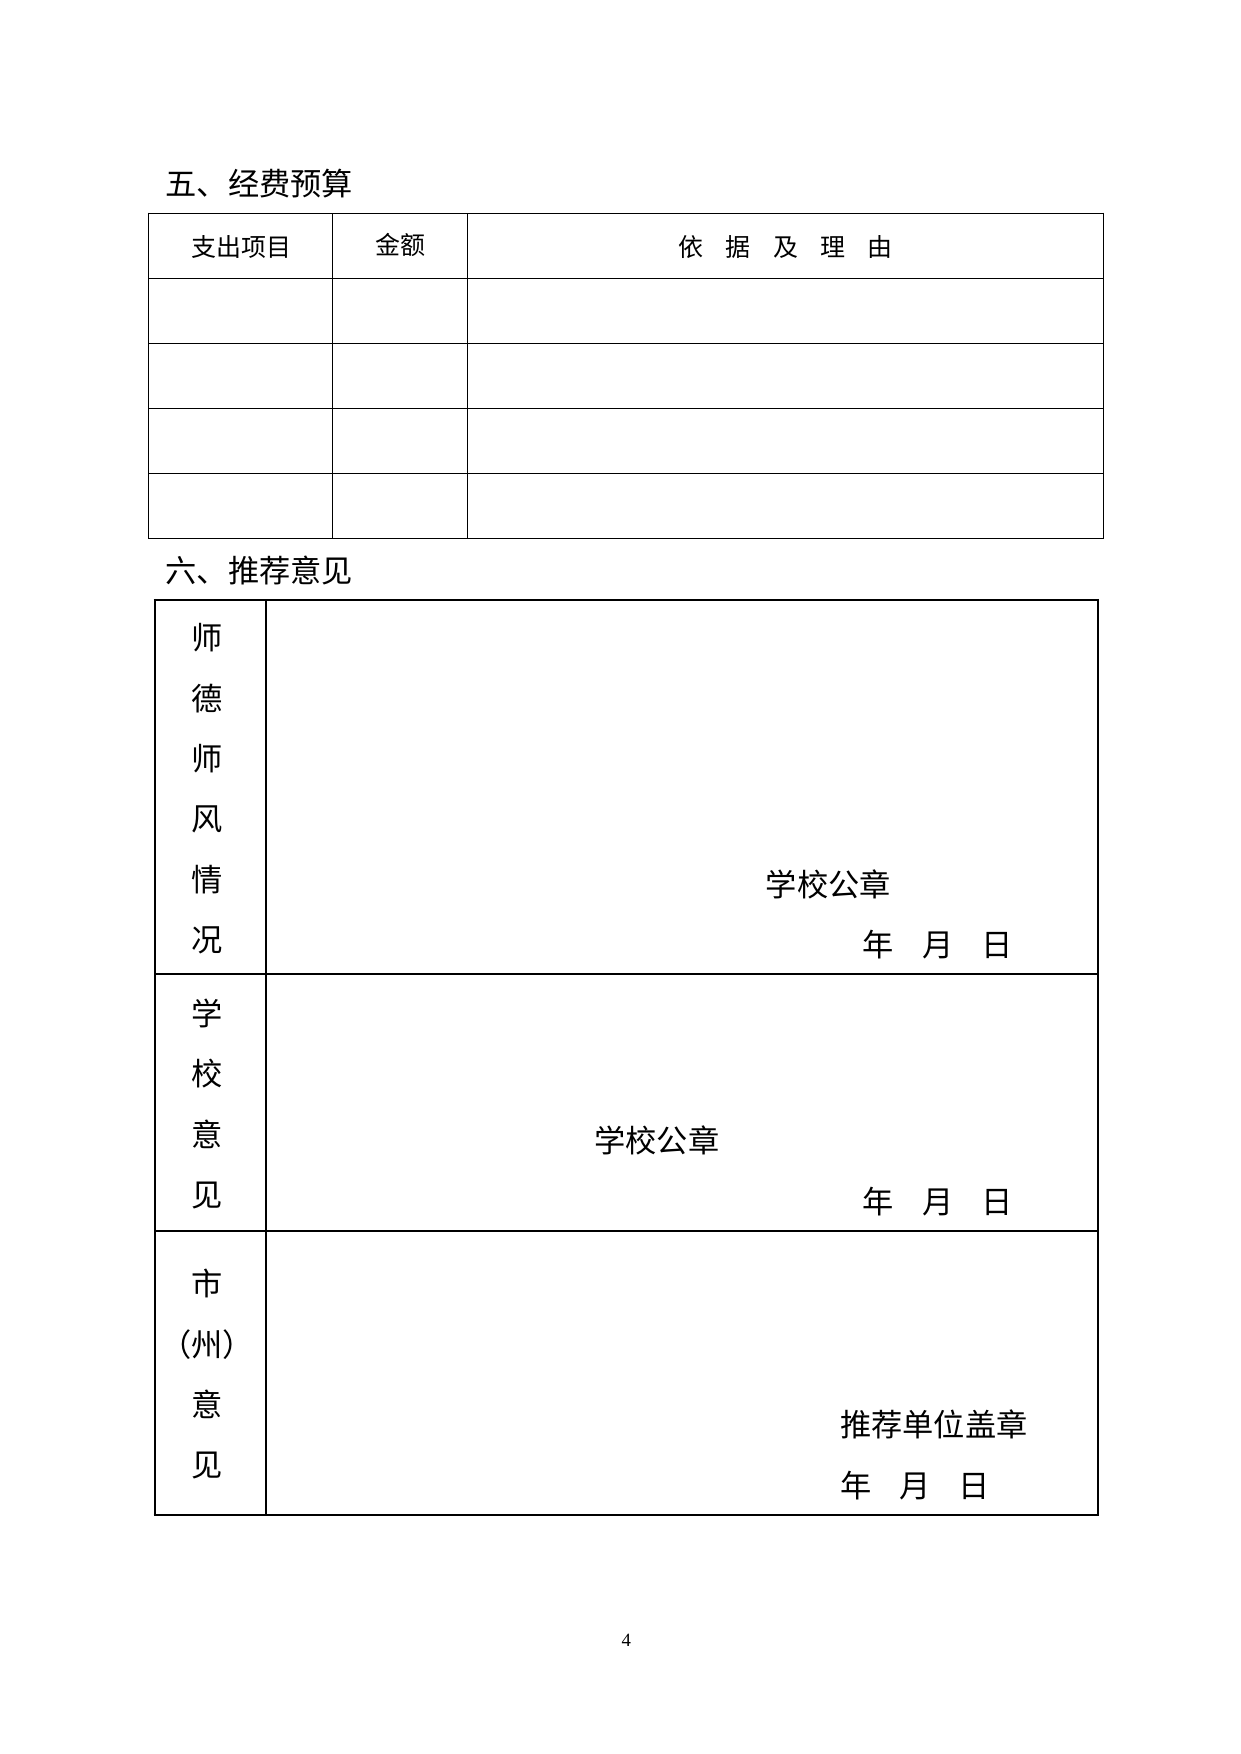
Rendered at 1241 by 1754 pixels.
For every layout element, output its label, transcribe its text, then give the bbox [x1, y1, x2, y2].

table_cell [468, 409, 1103, 472]
table_cell [468, 474, 1103, 537]
table_cell [333, 409, 467, 472]
table_header 师 德 师 风 情 况 [156, 601, 265, 973]
table_cell [149, 279, 332, 342]
table_cell [333, 474, 467, 537]
table_header 依 据 及 理 由 [468, 214, 1103, 277]
table_cell 推荐单位盖章 年 月 日 [267, 1232, 1097, 1514]
table_header 学校公章 年 月 日 [267, 601, 1097, 973]
table_cell 市 （州） 意 见 [156, 1232, 265, 1514]
table_cell [468, 279, 1103, 342]
table_cell 学 校 意 见 [156, 975, 265, 1229]
table_cell 学校公章 年 月 日 [267, 975, 1097, 1229]
table_cell [468, 344, 1103, 407]
table_cell [149, 344, 332, 407]
table_cell [333, 344, 467, 407]
table_cell [149, 409, 332, 472]
list 推荐意见 [165, 539, 1087, 599]
table_header 支出项目 [149, 214, 332, 277]
table_cell [333, 279, 467, 342]
table_header 金额（元） [333, 214, 467, 277]
text 五、经费预算 [165, 152, 1087, 212]
table_cell [149, 474, 332, 537]
